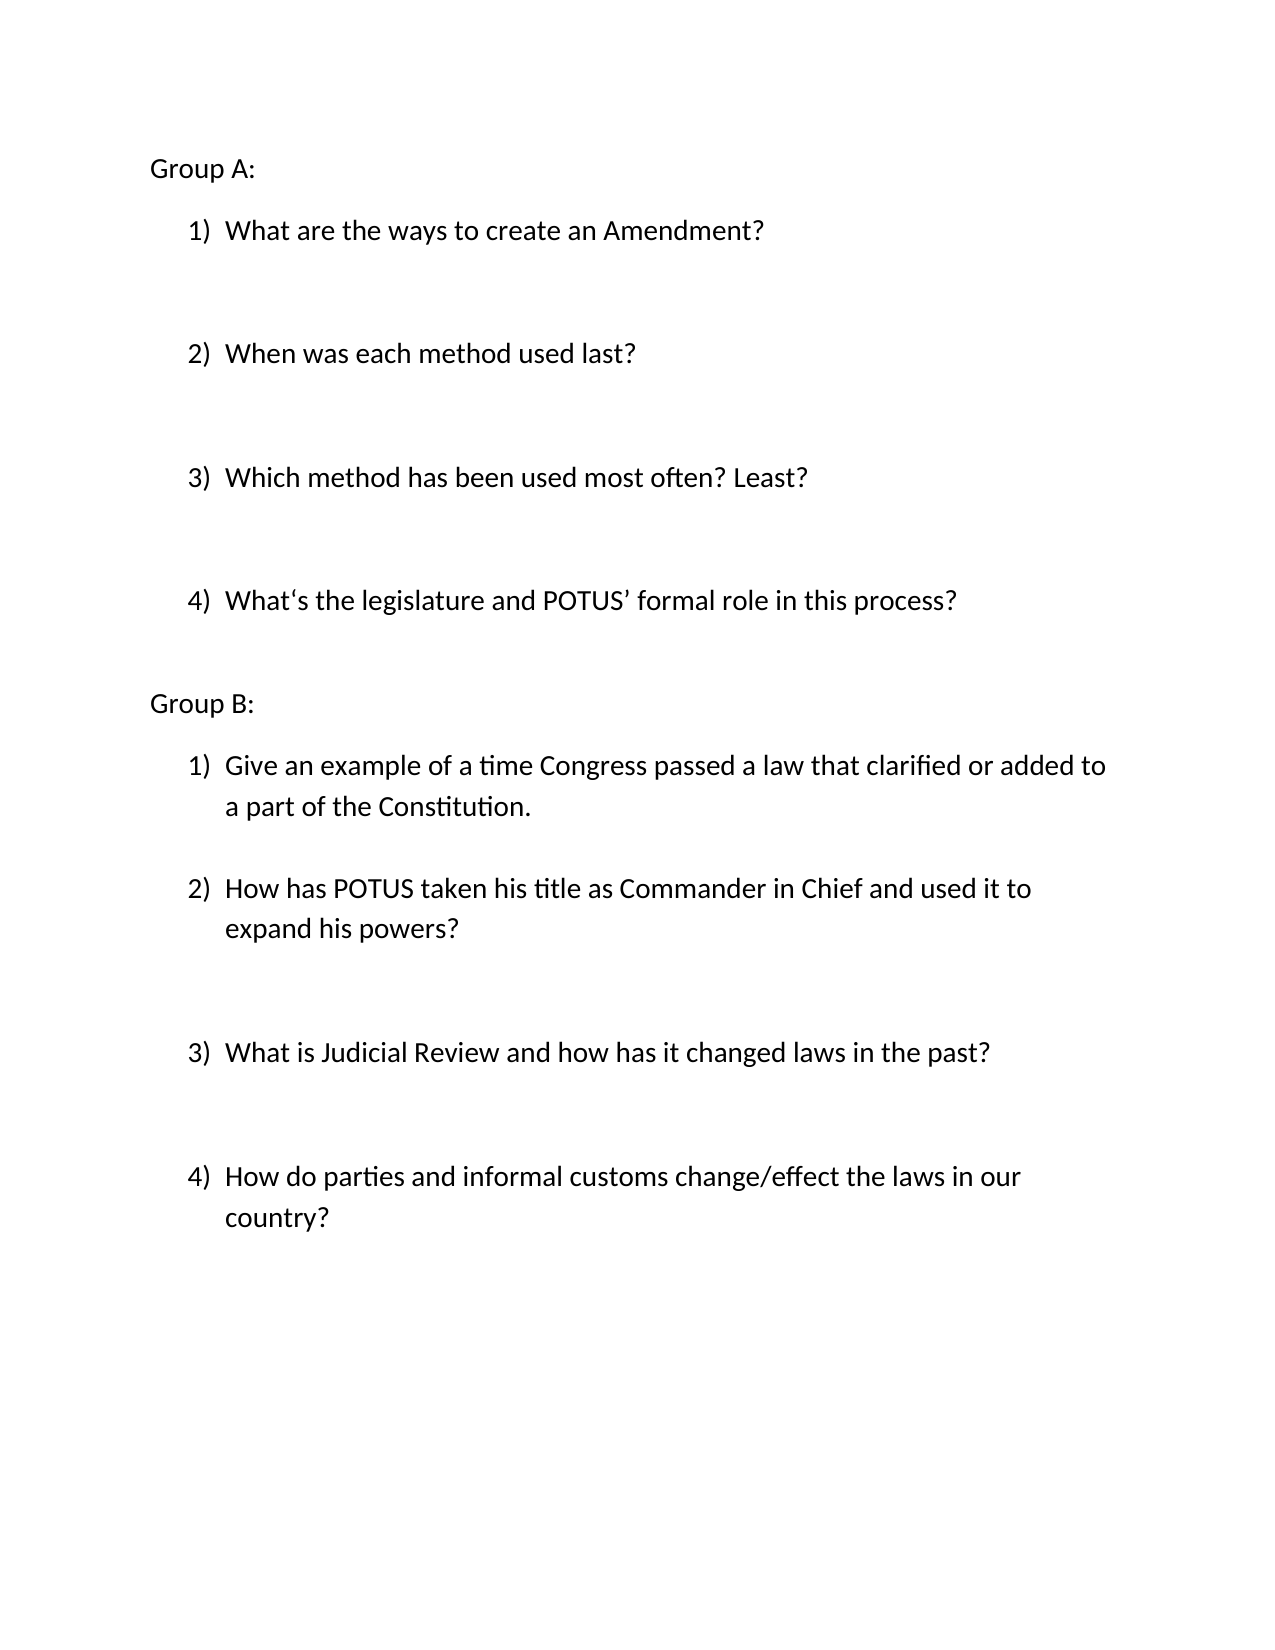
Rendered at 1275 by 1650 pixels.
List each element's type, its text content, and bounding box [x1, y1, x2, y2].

list What is Judicial Review and how has it changed laws in the past? [187, 1034, 1125, 1070]
list Give an example of a time Congress passed a law that clarified or added to a part of the Constitution. [187, 747, 1125, 823]
list When was each method used last? [187, 335, 1125, 371]
list What‘s the legislature and POTUS’ formal role in this process? [187, 582, 1125, 618]
text Group B: [150, 685, 1125, 721]
list How has POTUS taken his title as Commander in Chief and used it to expand his powers? [187, 870, 1125, 946]
list Which method has been used most often? Least? [187, 459, 1125, 494]
list What are the ways to create an Amendment? [187, 212, 1125, 247]
text Group A: [150, 150, 1125, 186]
list How do parties and informal customs change/effect the laws in our country? [187, 1158, 1125, 1234]
